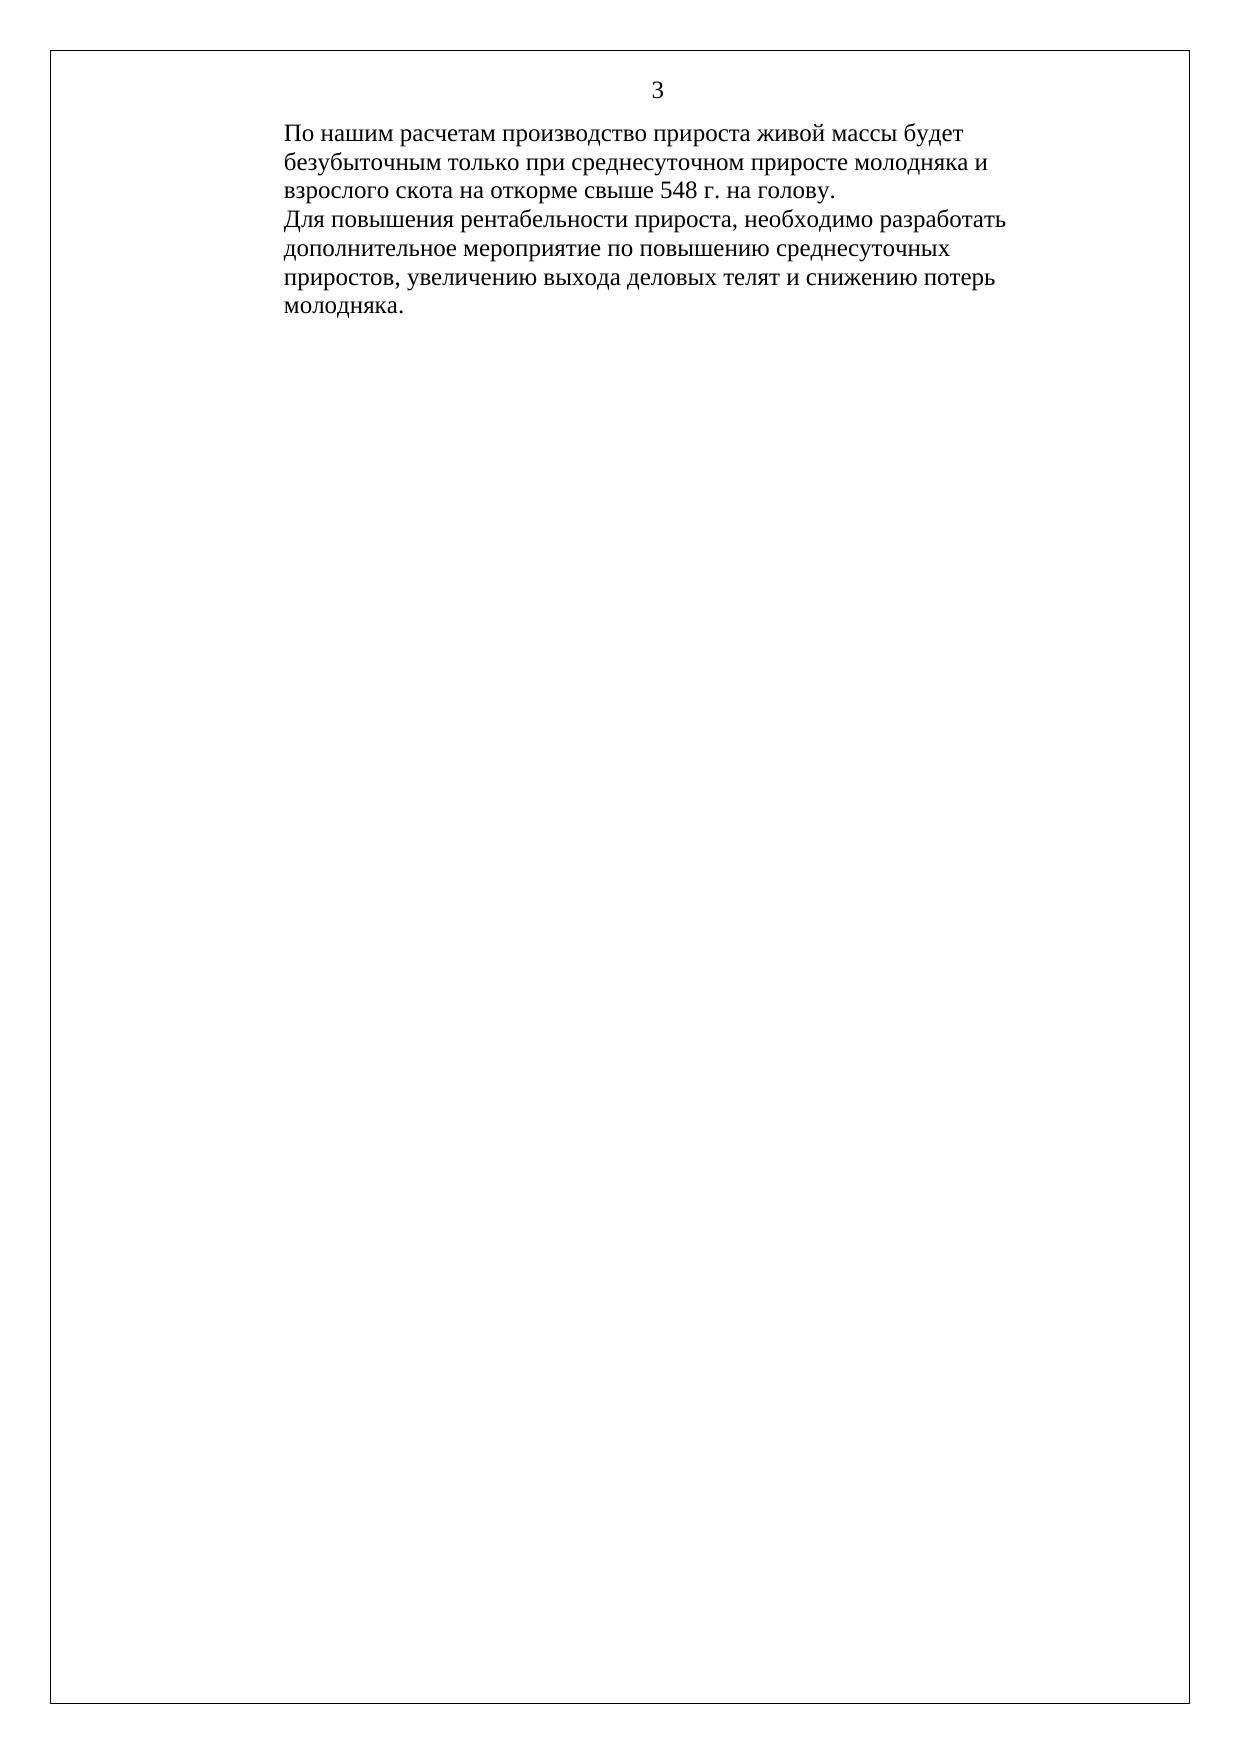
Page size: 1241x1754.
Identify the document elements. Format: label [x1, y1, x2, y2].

list [246, 118, 1053, 319]
